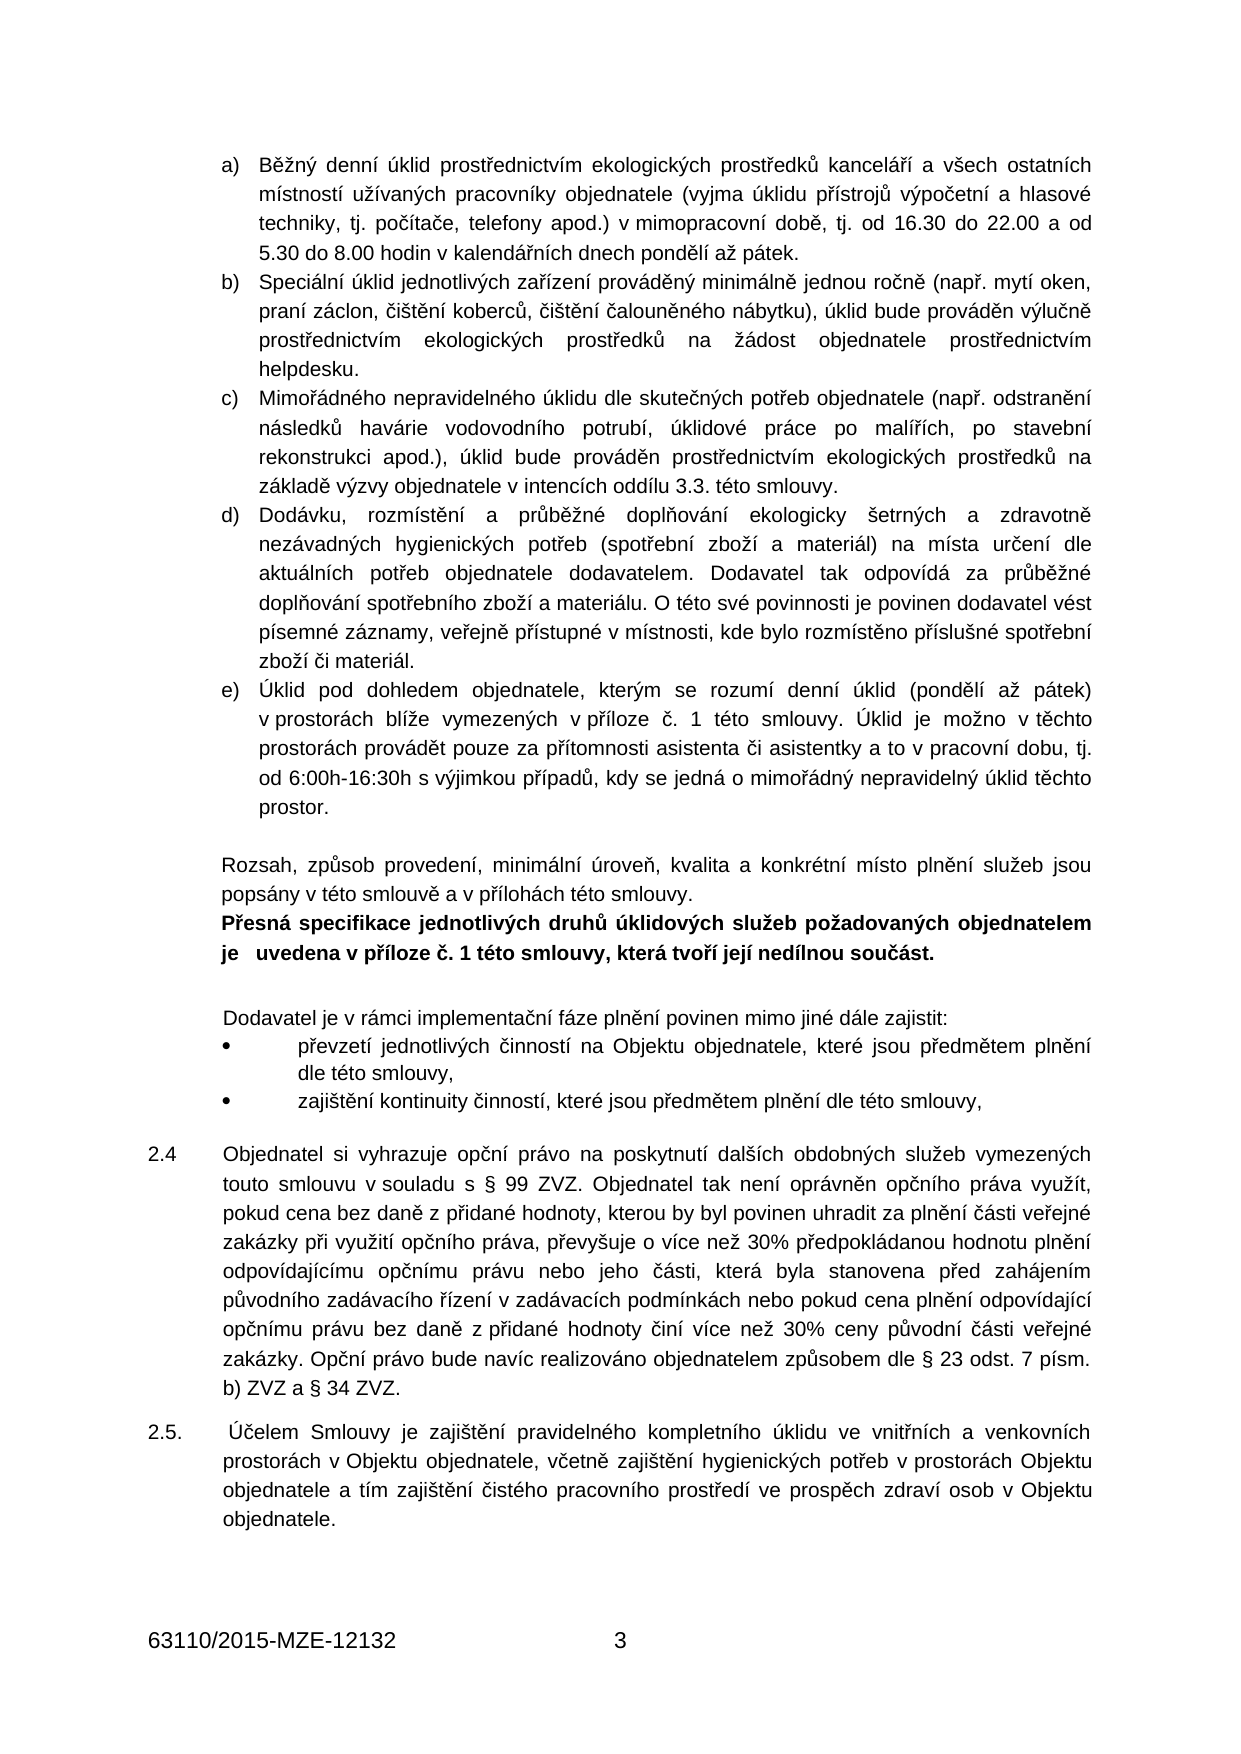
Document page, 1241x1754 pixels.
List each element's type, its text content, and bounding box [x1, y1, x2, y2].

list převzetí jednotlivých činností na Objektu objednatele, které jsou předmětem plnění dle této smlouvy, [223, 1033, 1092, 1085]
list Úklid pod dohledem objednatele, kterým se rozumí denní úklid (pondělí až pátek) v prostorách blíže vymezených v příloze č. 1 této smlouvy. Úklid je možno v těchto prostorách provádět pouze za přítomnosti asistenta či asistentky a to v pracovní dobu, tj. od 6:00h-16:30h s výjimkou případů, kdy se jedná o mimořádný nepravidelný úklid těchto prostor. [221, 673, 1092, 818]
list Mimořádného nepravidelného úklidu dle skutečných potřeb objednatele (např. odstranění následků havárie vodovodního potrubí, úklidové práce po malířích, po stavební rekonstrukci apod.), úklid bude prováděn prostřednictvím ekologických prostředků na základě výzvy objednatele v intencích oddílu 3.3. této smlouvy. [221, 381, 1092, 498]
list Běžný denní úklid prostřednictvím ekologických prostředků kanceláří a všech ostatních místností užívaných pracovníky objednatele (vyjma úklidu přístrojů výpočetní a hlasové techniky, tj. počítače, telefony apod.) v mimopracovní době, tj. od 16.30 do 22.00 a od 5.30 do 8.00 hodin v kalendářních dnech pondělí až pátek. [221, 148, 1092, 264]
list Speciální úklid jednotlivých zařízení prováděný minimálně jednou ročně (např. mytí oken, praní záclon, čištění koberců, čištění čalouněného nábytku), úklid bude prováděn výlučně prostřednictvím ekologických prostředků na žádost objednatele prostřednictvím helpdesku. [221, 264, 1092, 381]
text 2.4 Objednatel si vyhrazuje opční právo na poskytnutí dalších obdobných služeb vymezených touto smlouvu v souladu s § 99 ZVZ. Objednatel tak není oprávněn opčního práva využít, pokud cena bez daně z přidané hodnoty, kterou by byl povinen uhradit za plnění části veřejné zakázky při využití opčního práva, převyšuje o více než 30% předpokládanou hodnotu plnění odpovídajícímu opčnímu právu nebo jeho části, která byla stanovena před zahájením původního zadávacího řízení v zadávacích podmínkách nebo pokud cena plnění odpovídající opčnímu právu bez daně z přidané hodnoty činí více než 30% ceny původní části veřejné zakázky. Opční právo bude navíc realizováno objednatelem způsobem dle § 23 odst. 7 písm. b) ZVZ a § 34 ZVZ. [148, 1137, 1092, 1399]
list Dodavatel je v rámci implementační fáze plnění povinen mimo jiné dále zajistit: [148, 1006, 1092, 1030]
text Rozsah, způsob provedení, minimální úroveň, kvalita a konkrétní místo plnění služeb jsou popsány v této smlouvě a v přílohách této smlouvy. [221, 848, 1092, 906]
list Dodávku, rozmístění a průběžné doplňování ekologicky šetrných a zdravotně nezávadných hygienických potřeb (spotřební zboží a materiál) na místa určení dle aktuálních potřeb objednatele dodavatelem. Dodavatel tak odpovídá za průběžné doplňování spotřebního zboží a materiálu. O této své povinnosti je povinen dodavatel vést písemné záznamy, veřejně přístupné v místnosti, kde bylo rozmístěno příslušné spotřební zboží či materiál. [221, 498, 1092, 673]
list zajištění kontinuity činností, které jsou předmětem plnění dle této smlouvy, [223, 1089, 1092, 1113]
text 2.5. Účelem Smlouvy je zajištění pravidelného kompletního úklidu ve vnitřních a venkovních prostorách v Objektu objednatele, včetně zajištění hygienických potřeb v prostorách Objektu objednatele a tím zajištění čistého pracovního prostředí ve prospěch zdraví osob v Objektu objednatele. [148, 1414, 1092, 1531]
subtitle Přesná specifikace jednotlivých druhů úklidových služeb požadovaných objednatelem je uvedena v příloze č. 1 této smlouvy, která tvoří její nedílnou součást. [221, 906, 1092, 964]
